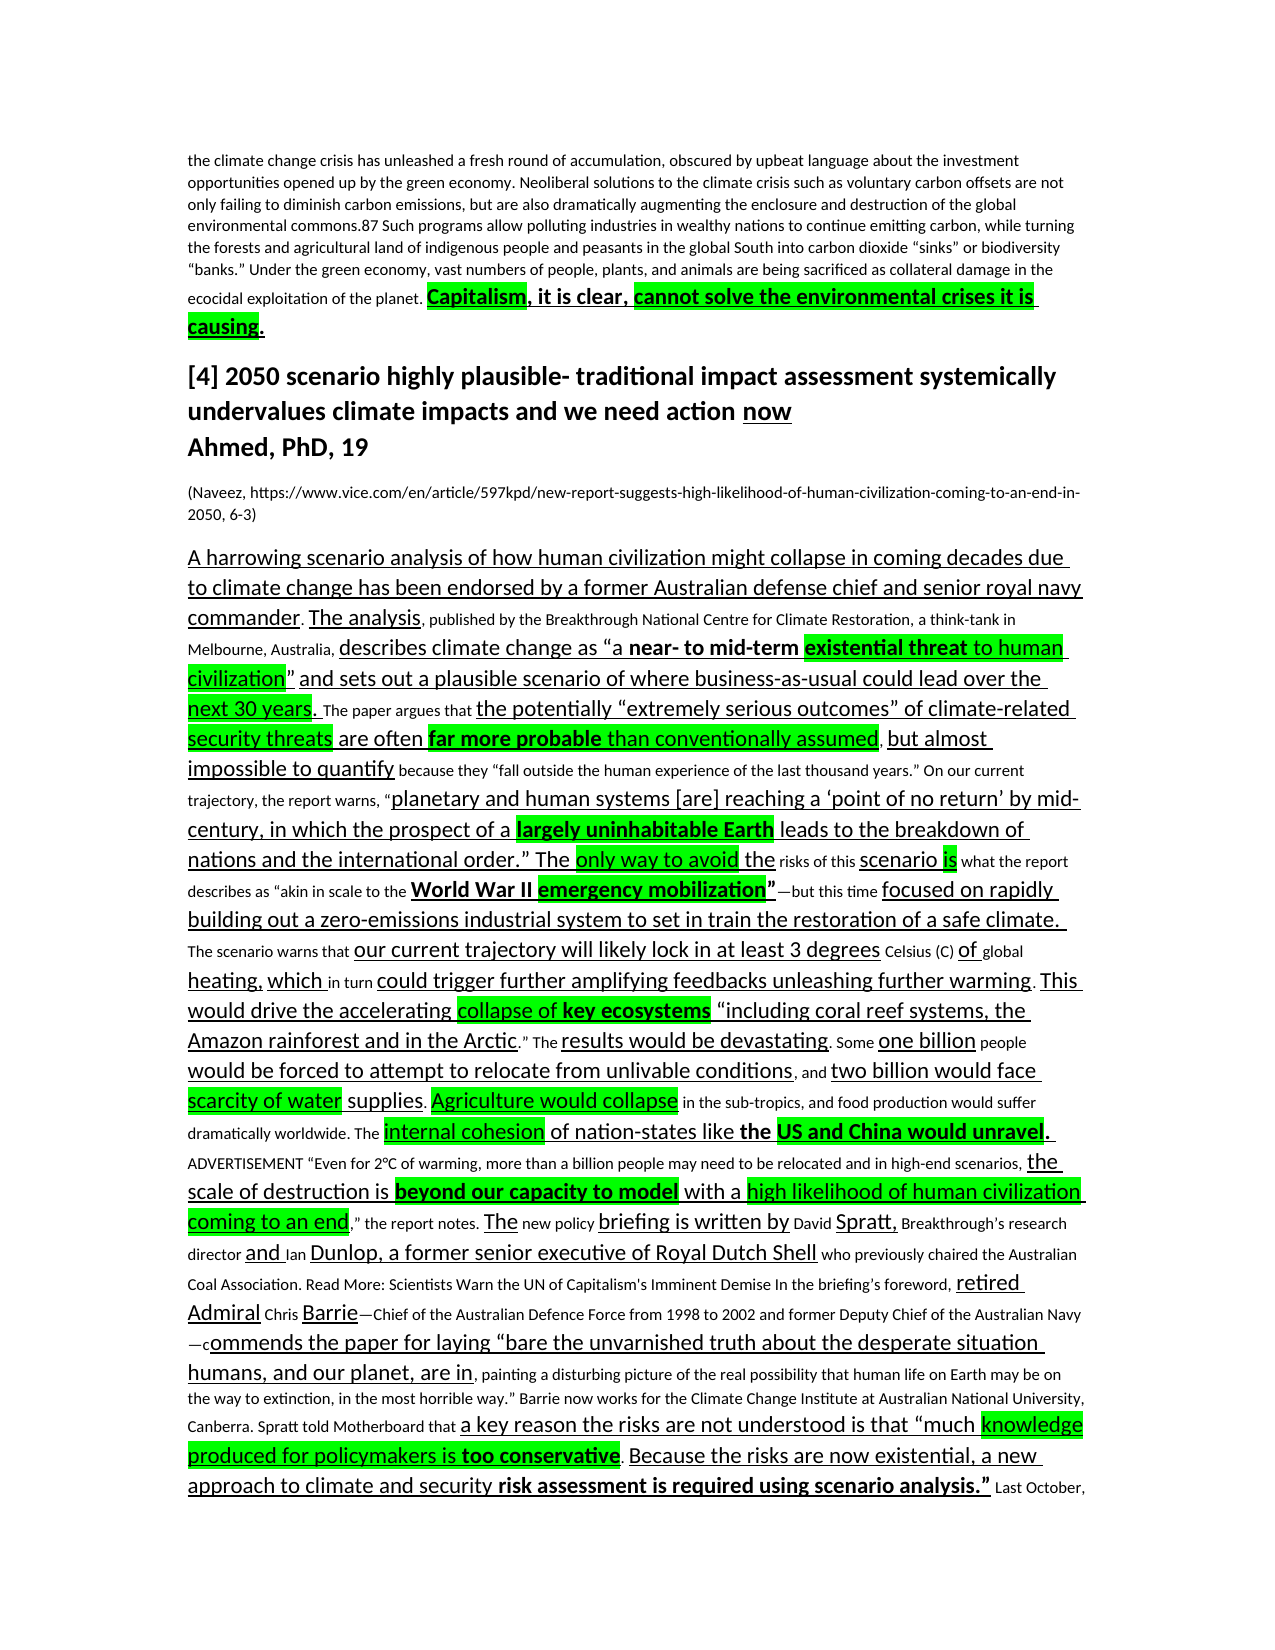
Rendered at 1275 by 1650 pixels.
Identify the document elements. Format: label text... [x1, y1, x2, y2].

text Ahmed, PhD, 19 [187, 430, 1087, 463]
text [187, 543, 1087, 1499]
subtitle [4] 2050 scenario highly plausible- traditional impact assessment systemically undervalues climate impacts and we need action now [187, 359, 1087, 428]
text (Naveez, https://www.vice.com/en/article/597kpd/new-report-suggests-high-likelihood-of-human-civilization-coming-to-an-end-in-2050, 6-3) [187, 482, 1087, 525]
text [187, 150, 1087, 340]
